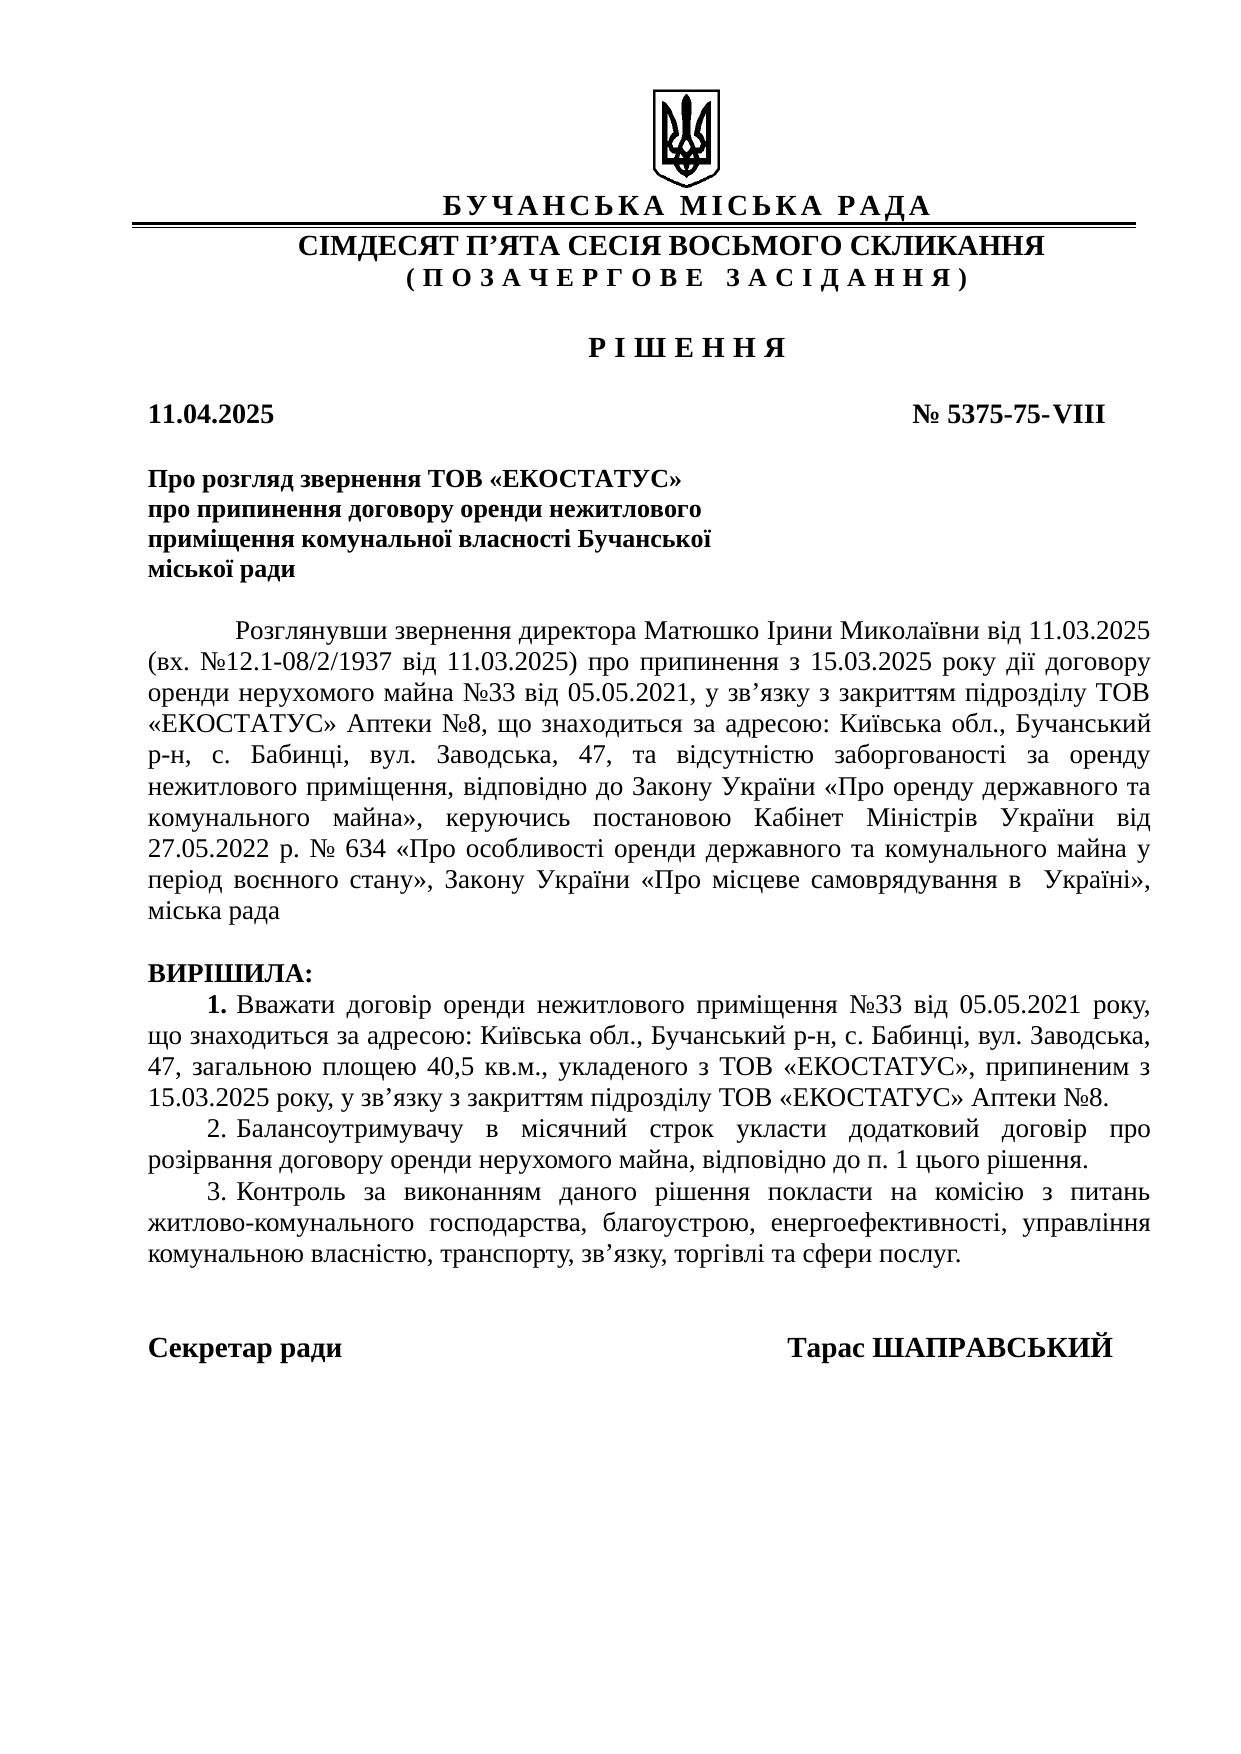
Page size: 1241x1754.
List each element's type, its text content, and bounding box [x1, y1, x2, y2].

text (ПОЗАЧЕРГОВЕ ЗАСІДАННЯ) [148, 262, 1152, 292]
text БУЧАНСЬКА МІСЬКА РАДА [148, 188, 1152, 222]
text приміщення комунальної власності Бучанської [148, 523, 1152, 553]
text міської ради [148, 553, 1152, 583]
text РІШЕННЯ [148, 330, 1152, 363]
text ВИРІШИЛА: [148, 957, 1152, 988]
picture [651, 88, 722, 189]
list Вважати договір оренди нежитлового приміщення №33 від 05.05.2021 року, що знаходиться за адресою: Київська обл., Бучанський р-н, с. Бабинці, вул. Заводська, 47, загальною площею 40,5 кв.м., укладеного з ТОВ «ЕКОСТАТУС», припиненим з 15.03.2025 року, у зв’язку з закриттям підрозділу ТОВ «ЕКОСТАТУС» Аптеки №8. [148, 988, 1152, 1112]
table_header СІМДЕСЯТ П’ЯТА СЕСІЯ ВОСЬМОГО СКЛИКАННЯ [132, 228, 1136, 262]
text про припинення договору оренди нежитлового [148, 493, 1152, 523]
list Контроль за виконанням даного рішення покласти на комісію з питань житлово-комунального господарства, благоустрою, енергоефективності, управління комунальною власністю, транспорту, зв’язку, торгівлі та сфери послуг. [148, 1175, 1152, 1268]
text 11.04.2025 № 5375-75-VIII [148, 397, 1152, 429]
text Секретар ради Тарас ШАПРАВСЬКИЙ [148, 1330, 1152, 1364]
list Балансоутримувачу в місячний строк укласти додатковий договір про розірвання договору оренди нерухомого майна, відповідно до п. 1 цього рішення. [148, 1112, 1152, 1175]
text Розглянувши звернення директора Матюшко Ірини Миколаївни від 11.03.2025 (вх. №12.1-08/2/1937 від 11.03.2025) про припинення з 15.03.2025 року дії договору оренди нерухомого майна №33 від 05.05.2021, у зв’язку з закриттям підрозділу ТОВ «ЕКОСТАТУС» Аптеки №8, що знаходиться за адресою: Київська обл., Бучанський р-н, с. Бабинці, вул. Заводська, 47, та відсутністю заборгованості за оренду нежитлового приміщення, відповідно до Закону України «Про оренду державного та комунального майна», керуючись постановою Кабінет Міністрів України від 27.05.2022 р. № 634 «Про особливості оренди державного та комунального майна у період воєнного стану», Закону України «Про місцеве самоврядування в Україні», міська рада [148, 614, 1152, 926]
text Про розгляд звернення ТОВ «ЕКОСТАТУС» [148, 463, 1152, 493]
